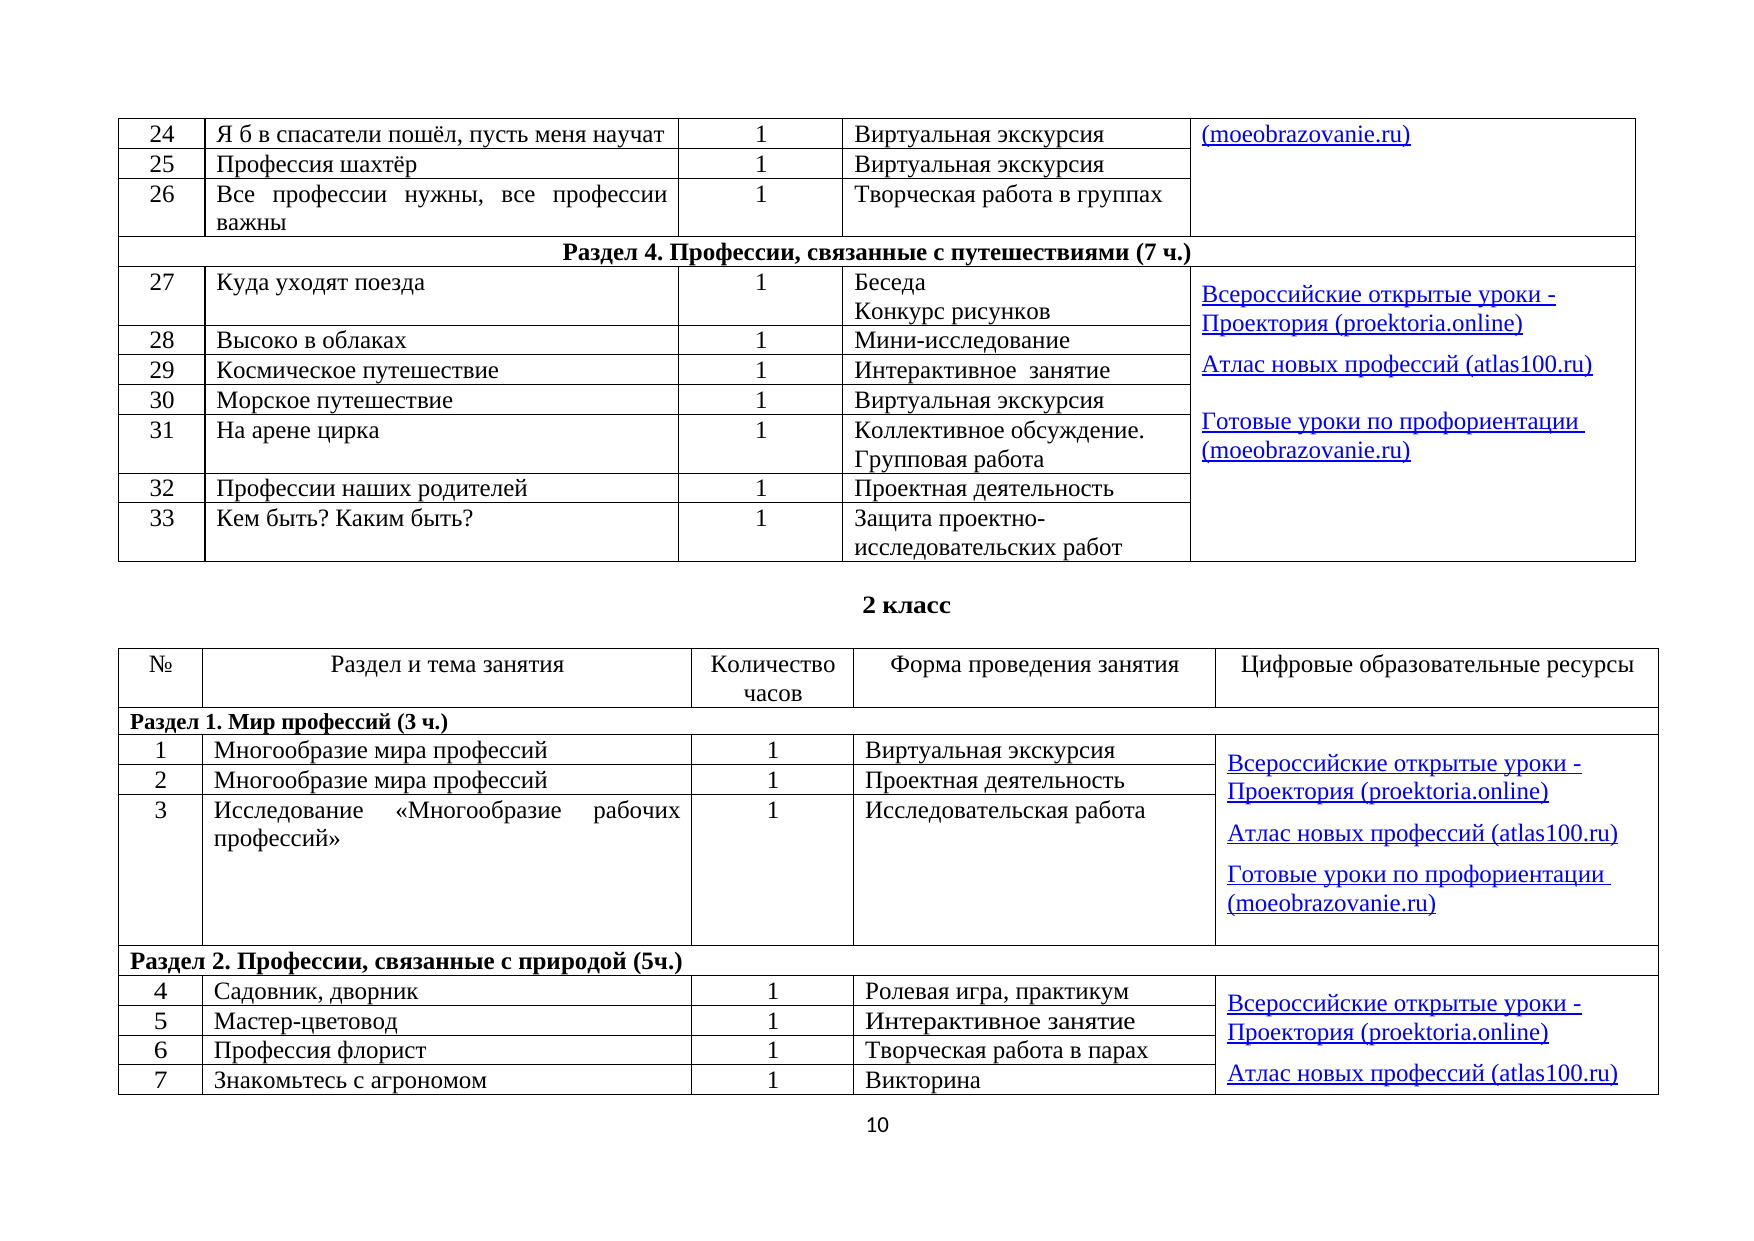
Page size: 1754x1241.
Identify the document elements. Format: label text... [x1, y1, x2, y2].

table_cell Виртуальная экскурсия [854, 735, 1215, 764]
table_cell 1 [119, 735, 202, 764]
table_cell Творческая работа в парах [854, 1036, 1215, 1064]
table_cell 32 [119, 474, 204, 502]
table_cell Кем быть? Каким быть? [206, 503, 678, 561]
table_cell 1 [679, 267, 842, 324]
table_cell На арене цирка [206, 415, 678, 472]
table_cell Раздел 4. Профессии, связанные с путешествиями (7 ч.) [119, 237, 1635, 266]
table_cell 1 [679, 355, 842, 384]
table_cell Высоко в облаках [206, 326, 678, 354]
table_cell 25 [119, 149, 204, 178]
table_cell 1 [679, 503, 842, 561]
table_cell 2 [119, 765, 202, 794]
table_cell Профессия шахтёр [206, 149, 678, 178]
table_cell 1 [692, 976, 853, 1005]
table_cell Я б в спасатели пошёл, пусть меня научат [206, 119, 678, 148]
table_cell 1 [679, 326, 842, 354]
table_cell 1 [679, 149, 842, 178]
table_cell Исследование «Многообразие рабочих профессий» [203, 795, 691, 945]
table_cell Всероссийские открытые уроки -Проектория (proektoria.online) Атлас новых профессий (atlas100.ru) Готовые уроки по профориентации (moeobrazovanie.ru) [1216, 735, 1658, 945]
table_cell Проектная деятельность [854, 765, 1215, 794]
table_cell 28 [119, 326, 204, 354]
table_cell 1 [692, 765, 853, 794]
table_cell Беседа Конкурс рисунков [843, 267, 1190, 324]
table_cell Коллективное обсуждение. Групповая работа [843, 415, 1190, 472]
table_header Форма проведения занятия [854, 649, 1215, 707]
table_cell 1 [692, 735, 853, 764]
table_cell 29 [119, 355, 204, 384]
table_cell 7 [119, 1065, 202, 1094]
table_header Цифровые образовательные ресурсы [1216, 649, 1658, 707]
table_header № [119, 649, 202, 707]
table_cell Творческая работа в группах [843, 179, 1190, 236]
table_cell Профессии наших родителей [206, 474, 678, 502]
table_cell 1 [679, 415, 842, 472]
table_cell Садовник, дворник [203, 976, 691, 1005]
table_cell 3 [119, 795, 202, 945]
table_cell Виртуальная экскурсия [843, 149, 1190, 178]
table_cell Всероссийские открытые уроки -Проектория (proektoria.online) Атлас новых профессий (atlas100.ru) Готовые уроки по профориентации (moeobrazovanie.ru) [1191, 267, 1635, 561]
table_cell 5 [119, 1006, 202, 1034]
table_cell Морское путешествие [206, 385, 678, 414]
table_cell Интерактивное занятие [854, 1006, 1215, 1034]
table_cell 31 [119, 415, 204, 472]
table_cell Виртуальная экскурсия [843, 119, 1190, 148]
table_cell 27 [119, 267, 204, 324]
table_cell Все профессии нужны, все профессии важны [206, 179, 678, 236]
table_cell Исследовательская работа [854, 795, 1215, 945]
text 2 класс [118, 591, 1636, 619]
table_cell 4 [119, 976, 202, 1005]
table_cell Космическое путешествие [206, 355, 678, 384]
table_cell 1 [692, 1036, 853, 1064]
table_header Количество часов [692, 649, 853, 707]
table_cell Мастер-цветовод [203, 1006, 691, 1034]
table_cell Многообразие мира профессий [203, 735, 691, 764]
table_cell Куда уходят поезда [206, 267, 678, 324]
table_cell 1 [692, 1065, 853, 1094]
table_cell Ролевая игра, практикум [854, 976, 1215, 1005]
table_cell Мини-исследование [843, 326, 1190, 354]
table_cell Викторина [854, 1065, 1215, 1094]
table_cell Знакомьтесь с агрономом [203, 1065, 691, 1094]
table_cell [1216, 976, 1658, 1094]
table_cell 6 [119, 1036, 202, 1064]
table_cell 1 [692, 1006, 853, 1034]
table_cell 24 [119, 119, 204, 148]
table_cell Виртуальная экскурсия [843, 385, 1190, 414]
table_cell Интерактивное занятие [843, 355, 1190, 384]
table_cell 1 [679, 385, 842, 414]
table_cell Проектная деятельность [843, 474, 1190, 502]
table_cell 26 [119, 179, 204, 236]
table_cell 1 [679, 474, 842, 502]
table_cell 1 [679, 179, 842, 236]
table_cell Раздел 1. Мир профессий (3 ч.) [119, 708, 1658, 734]
table_cell Защита проектно-исследовательских работ [843, 503, 1190, 561]
table_cell 30 [119, 385, 204, 414]
table_cell Профессия флорист [203, 1036, 691, 1064]
table_cell 1 [679, 119, 842, 148]
table_cell 33 [119, 503, 204, 561]
table_cell 1 [692, 795, 853, 945]
table_header Раздел и тема занятия [203, 649, 691, 707]
table_cell Раздел 2. Профессии, связанные с природой (5ч.) [119, 946, 1658, 975]
table_cell Многообразие мира профессий [203, 765, 691, 794]
